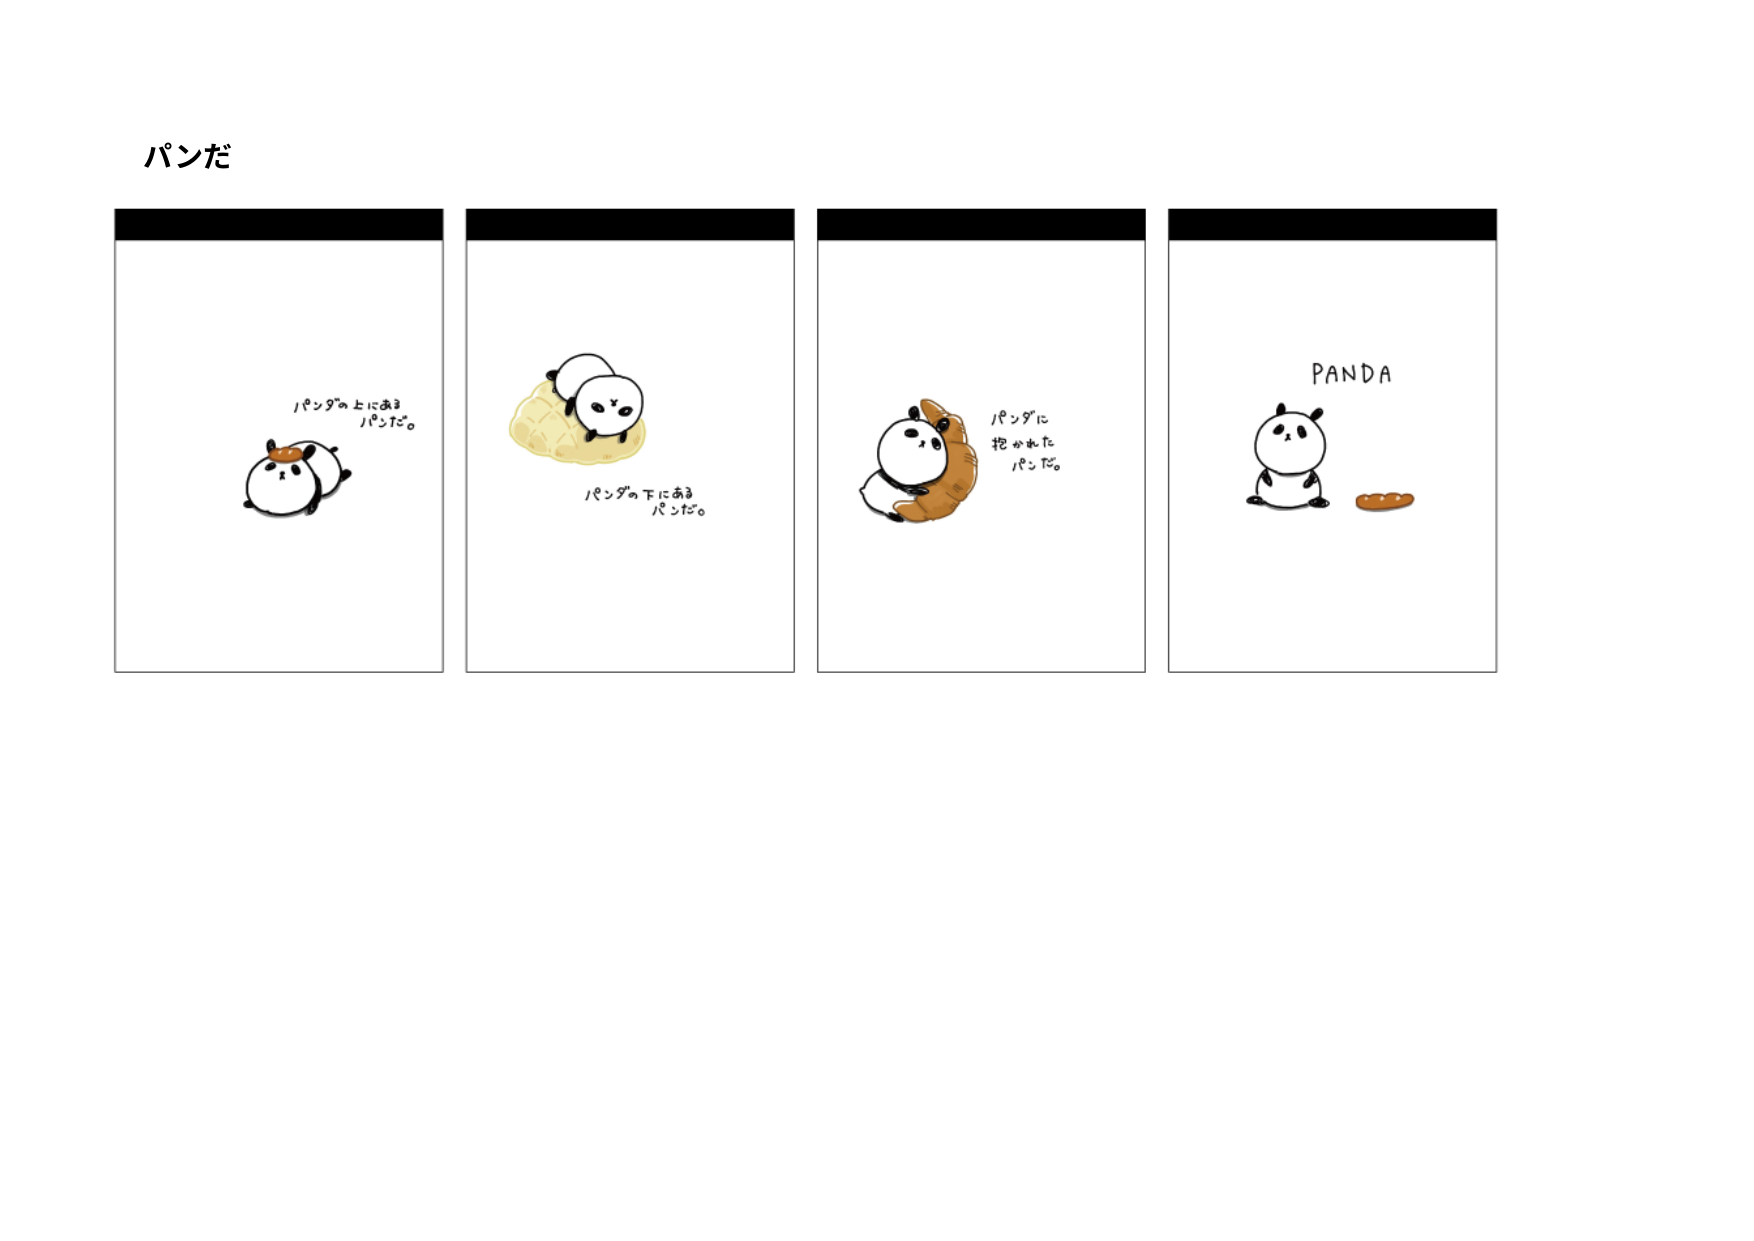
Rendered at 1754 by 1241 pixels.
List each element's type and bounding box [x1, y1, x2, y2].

picture [75, 188, 1536, 690]
